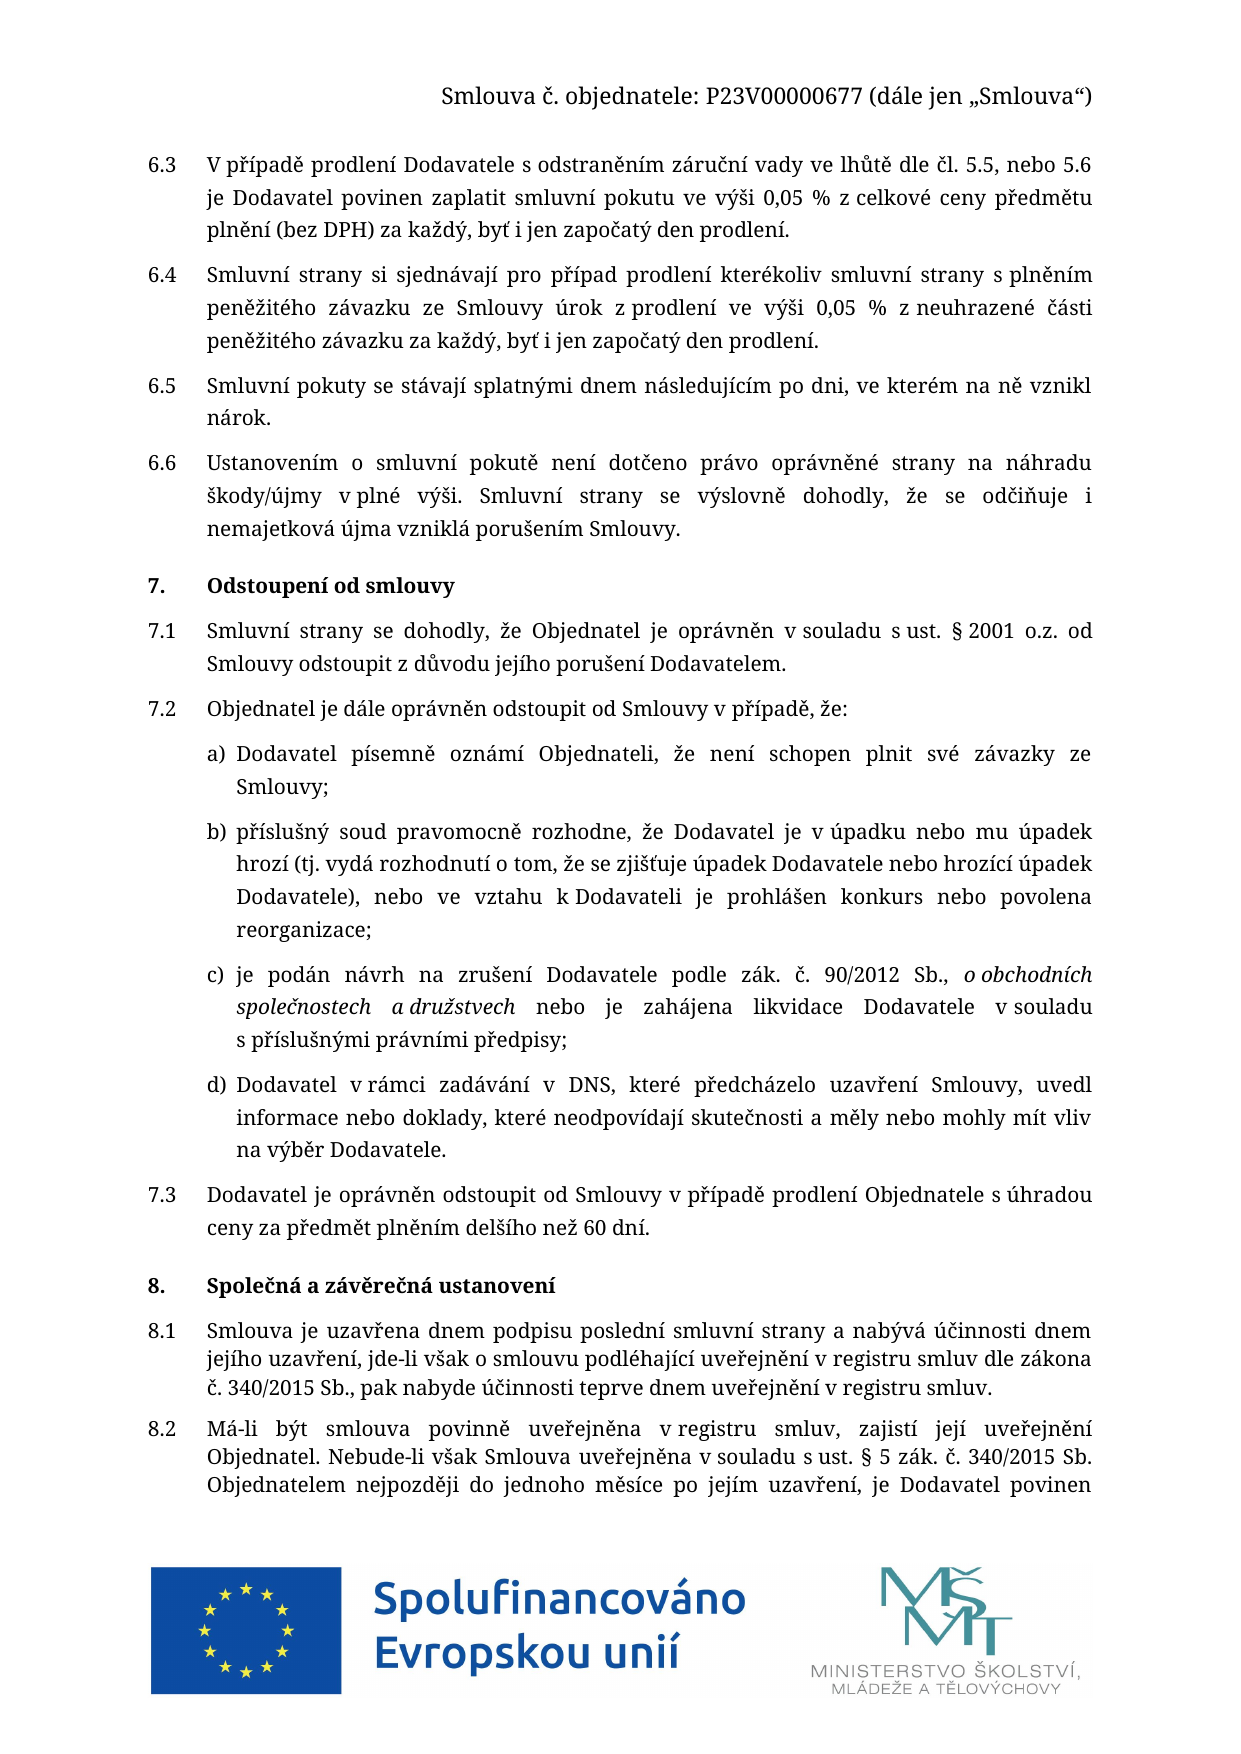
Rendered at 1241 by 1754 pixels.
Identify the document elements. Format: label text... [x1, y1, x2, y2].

list příslušný soud pravomocně rozhodne, že Dodavatel je v úpadku nebo mu úpadek hrozí (tj. vydá rozhodnutí o tom, že se zjišťuje úpadek Dodavatele nebo hrozící úpadek Dodavatele), nebo ve vztahu k Dodavateli je prohlášen konkurs nebo povolena reorganizace; [207, 817, 1093, 943]
list V případě prodlení Dodavatele s odstraněním záruční vady ve lhůtě dle čl. 5.5, nebo 5.6 je Dodavatel povinen zaplatit smluvní pokutu ve výši 0,05 % z celkové ceny předmětu plnění (bez DPH) za každý, byť i jen započatý den prodlení. [148, 150, 1093, 244]
list Objednatel je dále oprávněn odstoupit od Smlouvy v případě, že: [148, 694, 1093, 723]
list Odstoupení od smlouvy [148, 571, 1093, 600]
list Dodavatel je oprávněn odstoupit od Smlouvy v případě prodlení Objednatele s úhradou ceny za předmět plněním delšího než 60 dní. [148, 1181, 1093, 1242]
list Smluvní pokuty se stávají splatnými dnem následujícím po dni, ve kterém na ně vznikl nárok. [148, 371, 1093, 432]
list Ustanovením o smluvní pokutě není dotčeno právo oprávněné strany na náhradu škody/újmy v plné výši. Smluvní strany se výslovně dohodly, že se odčiňuje i nemajetková újma vzniklá porušením Smlouvy. [148, 448, 1093, 542]
list Smluvní strany si sjednávají pro případ prodlení kterékoliv smluvní strany s plněním peněžitého závazku ze Smlouvy úrok z prodlení ve výši 0,05 % z neuhrazené části peněžitého závazku za každý, byť i jen započatý den prodlení. [148, 261, 1093, 354]
picture [147, 1563, 1093, 1698]
list Dodavatel v rámci zadávání v DNS, které předcházelo uzavření Smlouvy, uvedl informace nebo doklady, které neodpovídají skutečnosti a měly nebo mohly mít vliv na výběr Dodavatele. [207, 1070, 1093, 1164]
list Smluvní strany se dohodly, že Objednatel je oprávněn v souladu s ust. § 2001 o.z. od Smlouvy odstoupit z důvodu jejího porušení Dodavatelem. [148, 616, 1093, 677]
list Smlouva je uzavřena dnem podpisu poslední smluvní strany a nabývá účinnosti dnem jejího uzavření, jde-li však o smlouvu podléhající uveřejnění v registru smluv dle zákona č. 340/2015 Sb., pak nabyde účinnosti teprve dnem uveřejnění v registru smluv. [148, 1316, 1093, 1401]
list Dodavatel písemně oznámí Objednateli, že není schopen plnit své závazky ze Smlouvy; [207, 739, 1093, 800]
list je podán návrh na zrušení Dodavatele podle zák. č. 90/2012 Sb., o obchodních společnostech a družstvech nebo je zahájena likvidace Dodavatele v souladu s příslušnými právními předpisy; [207, 960, 1093, 1053]
list Společná a závěrečná ustanovení [148, 1271, 1093, 1299]
